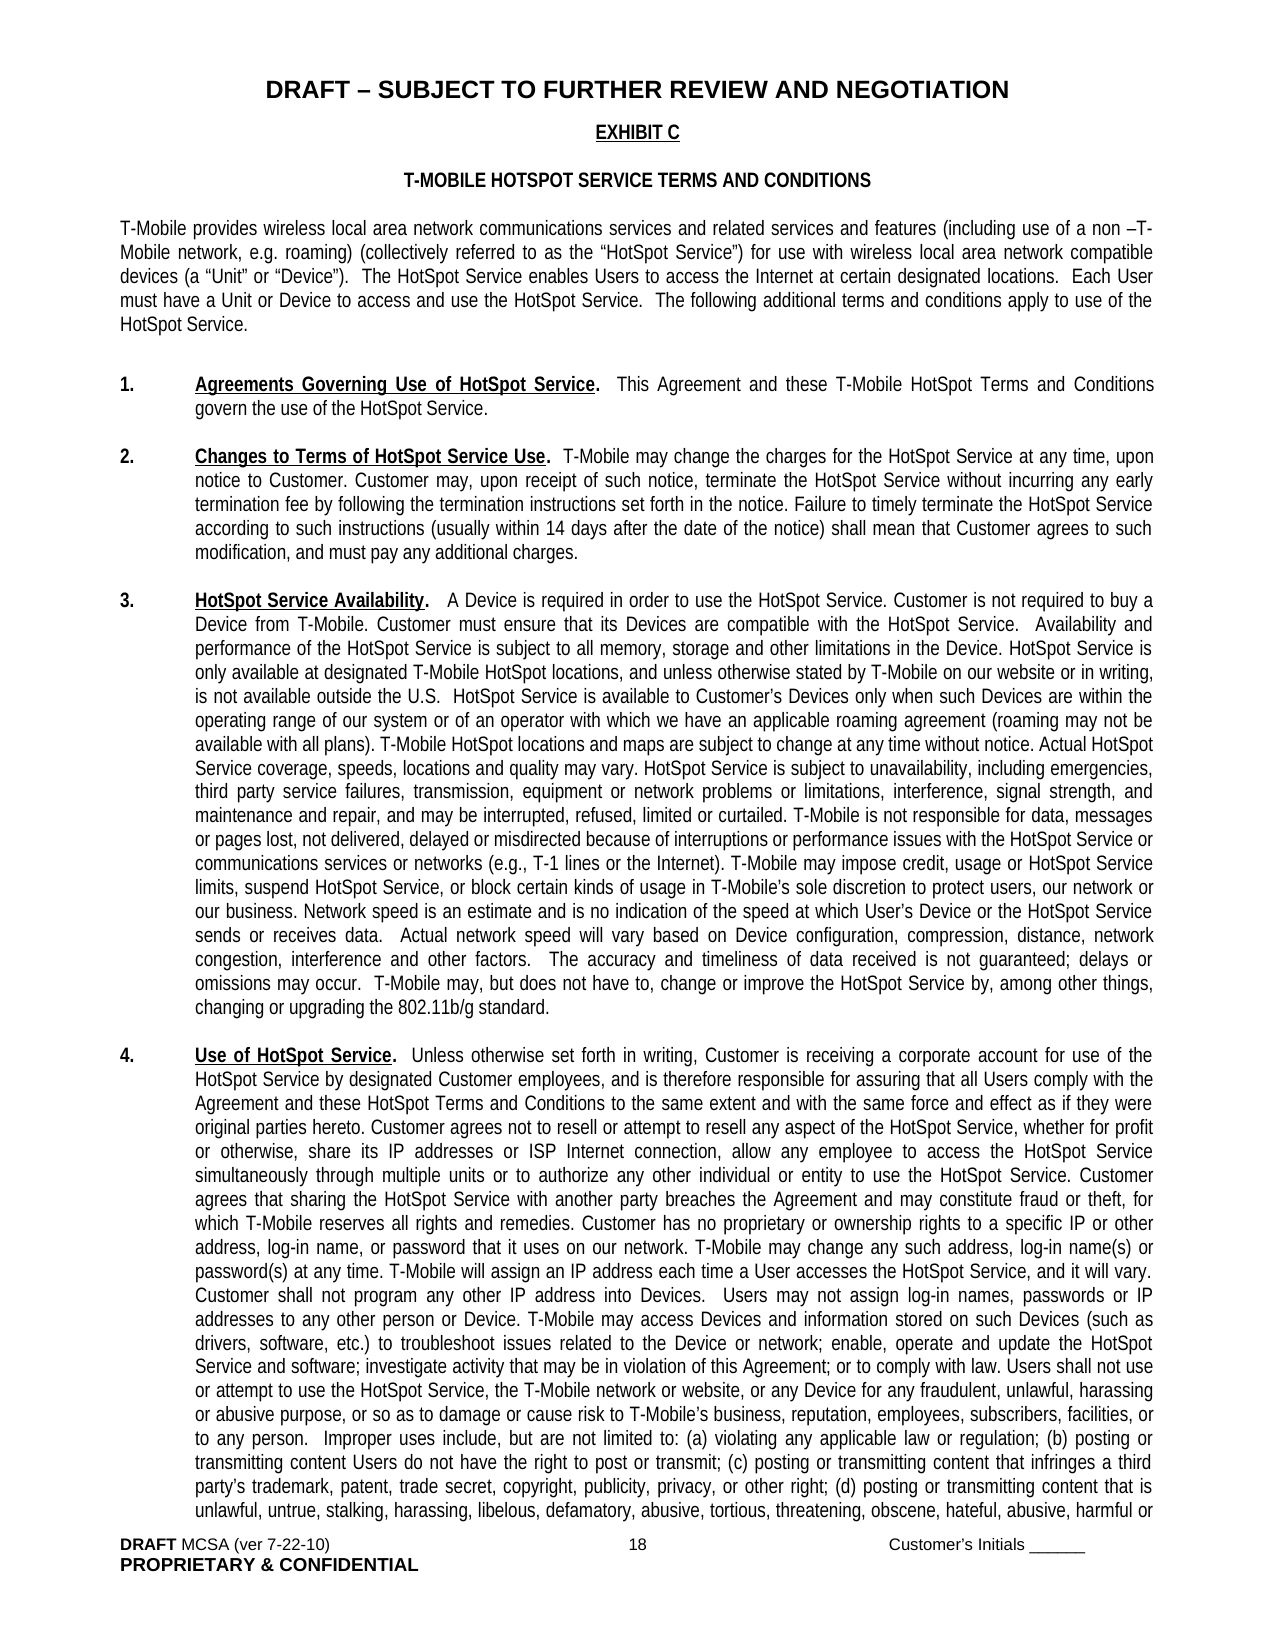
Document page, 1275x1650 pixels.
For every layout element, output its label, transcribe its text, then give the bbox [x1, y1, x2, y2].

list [120, 1043, 1155, 1522]
list Changes to Terms of HotSpot Service Use. T-Mobile may change the charges for the HotSpot Service at any time, upon notice to Customer. Customer may, upon receipt of such notice, terminate the HotSpot Service without incurring any early termination fee by following the termination instructions set forth in the notice. Failure to timely terminate the HotSpot Service according to such instructions (usually within 14 days after the date of the notice) shall mean that Customer agrees to such modification, and must pay any additional charges. [120, 444, 1155, 564]
title T-MOBILE HOTSPOT SERVICE TERMS AND CONDITIONS [120, 168, 1155, 192]
list Agreements Governing Use of HotSpot Service. This Agreement and these T-Mobile HotSpot Terms and Conditions govern the use of the HotSpot Service. [120, 372, 1155, 420]
title EXHIBIT C [120, 120, 1155, 144]
list HotSpot Service Availability. A Device is required in order to use the HotSpot Service. Customer is not required to buy a Device from T-Mobile. Customer must ensure that its Devices are compatible with the HotSpot Service. Availability and performance of the HotSpot Service is subject to all memory, storage and other limitations in the Device. HotSpot Service is only available at designated T-Mobile HotSpot locations, and unless otherwise stated by T-Mobile on our website or in writing, is not available outside the U.S. HotSpot Service is available to Customer’s Devices only when such Devices are within the operating range of our system or of an operator with which we have an applicable roaming agreement (roaming may not be available with all plans). T-Mobile HotSpot locations and maps are subject to change at any time without notice. Actual HotSpot Service coverage, speeds, locations and quality may vary. HotSpot Service is subject to unavailability, including emergencies, third party service failures, transmission, equipment or network problems or limitations, interference, signal strength, and maintenance and repair, and may be interrupted, refused, limited or curtailed. T-Mobile is not responsible for data, messages or pages lost, not delivered, delayed or misdirected because of interruptions or performance issues with the HotSpot Service or communications services or networks (e.g., T-1 lines or the Internet). T-Mobile may impose credit, usage or HotSpot Service limits, suspend HotSpot Service, or block certain kinds of usage in T-Mobile’s sole discretion to protect users, our network or our business. Network speed is an estimate and is no indication of the speed at which User’s Device or the HotSpot Service sends or receives data. Actual network speed will vary based on Device configuration, compression, distance, network congestion, interference and other factors. The accuracy and timeliness of data received is not guaranteed; delays or omissions may occur. T-Mobile may, but does not have to, change or improve the HotSpot Service by, among other things, changing or upgrading the 802.11b/g standard. [120, 588, 1155, 1019]
text T-Mobile provides wireless local area network communications services and related services and features (including use of a non –T-Mobile network, e.g. roaming) (collectively referred to as the “HotSpot Service”) for use with wireless local area network compatible devices (a “Unit” or “Device”). The HotSpot Service enables Users to access the Internet at certain designated locations. Each User must have a Unit or Device to access and use the HotSpot Service. The following additional terms and conditions apply to use of the HotSpot Service. [120, 216, 1155, 336]
